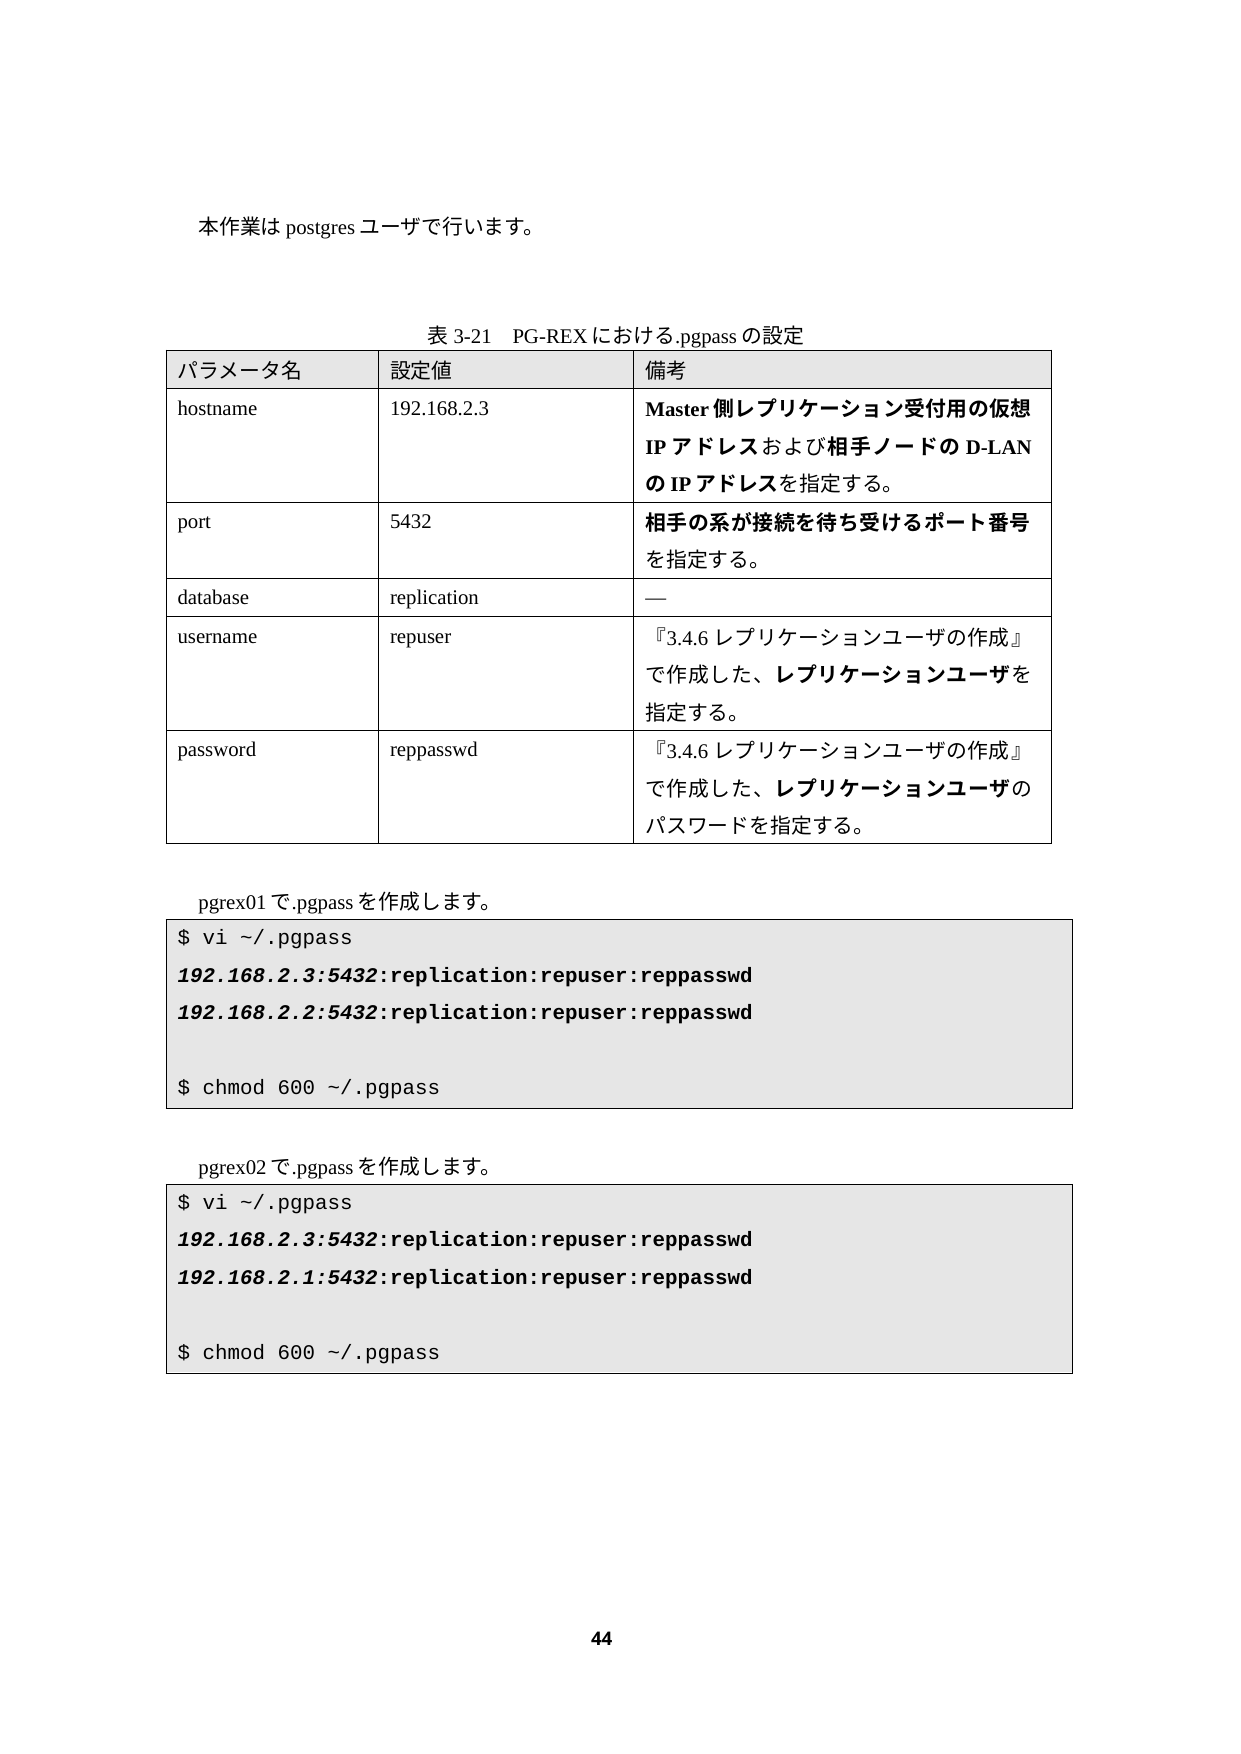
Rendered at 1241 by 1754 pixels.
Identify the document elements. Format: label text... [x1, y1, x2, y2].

table_header 設定値 [379, 351, 633, 388]
table_cell reppasswd [379, 731, 633, 843]
table_cell 相手の系が接続を待ち受けるポート番号を指定する。 [634, 503, 1051, 578]
table_cell password [167, 731, 378, 843]
table_header 備考 [634, 351, 1051, 388]
table_cell 192.168.2.3 [379, 389, 633, 502]
text pgrex02で.pgpassを作成します。 [177, 1146, 1054, 1184]
table_cell replication [379, 579, 633, 616]
table_cell 5432 [379, 503, 633, 578]
table_header $ vi ~/.pgpass 192.168.2.3:5432:replication:repuser:reppasswd 192.168.2.1:5432:replication:repuser:reppasswd $ chmod 600 ~/.pgpass [167, 1185, 1072, 1372]
text 本作業はpostgresユーザで行います。 [177, 207, 1054, 244]
table_header パラメータ名 [167, 351, 378, 388]
table_cell 『3.4.6 レプリケーションユーザの作成』で作成した、レプリケーションユーザのパスワードを指定する。 [634, 731, 1051, 843]
table_cell username [167, 617, 378, 730]
table_cell Master側レプリケーション受付用の仮想IPアドレスおよび相手ノードのD-LANのIPアドレスを指定する。 [634, 389, 1051, 502]
table_cell repuser [379, 617, 633, 730]
table_cell database [167, 579, 378, 616]
table_cell hostname [167, 389, 378, 502]
text pgrex01で.pgpassを作成します。 [177, 882, 1054, 919]
table_header $ vi ~/.pgpass 192.168.2.3:5432:replication:repuser:reppasswd 192.168.2.2:5432:replication:repuser:reppasswd $ chmod 600 ~/.pgpass [167, 920, 1072, 1108]
table_cell ― [634, 579, 1051, 616]
table_cell 『3.4.6 レプリケーションユーザの作成』で作成した、レプリケーションユーザを指定する。 [634, 617, 1051, 730]
table_cell port [167, 503, 378, 578]
